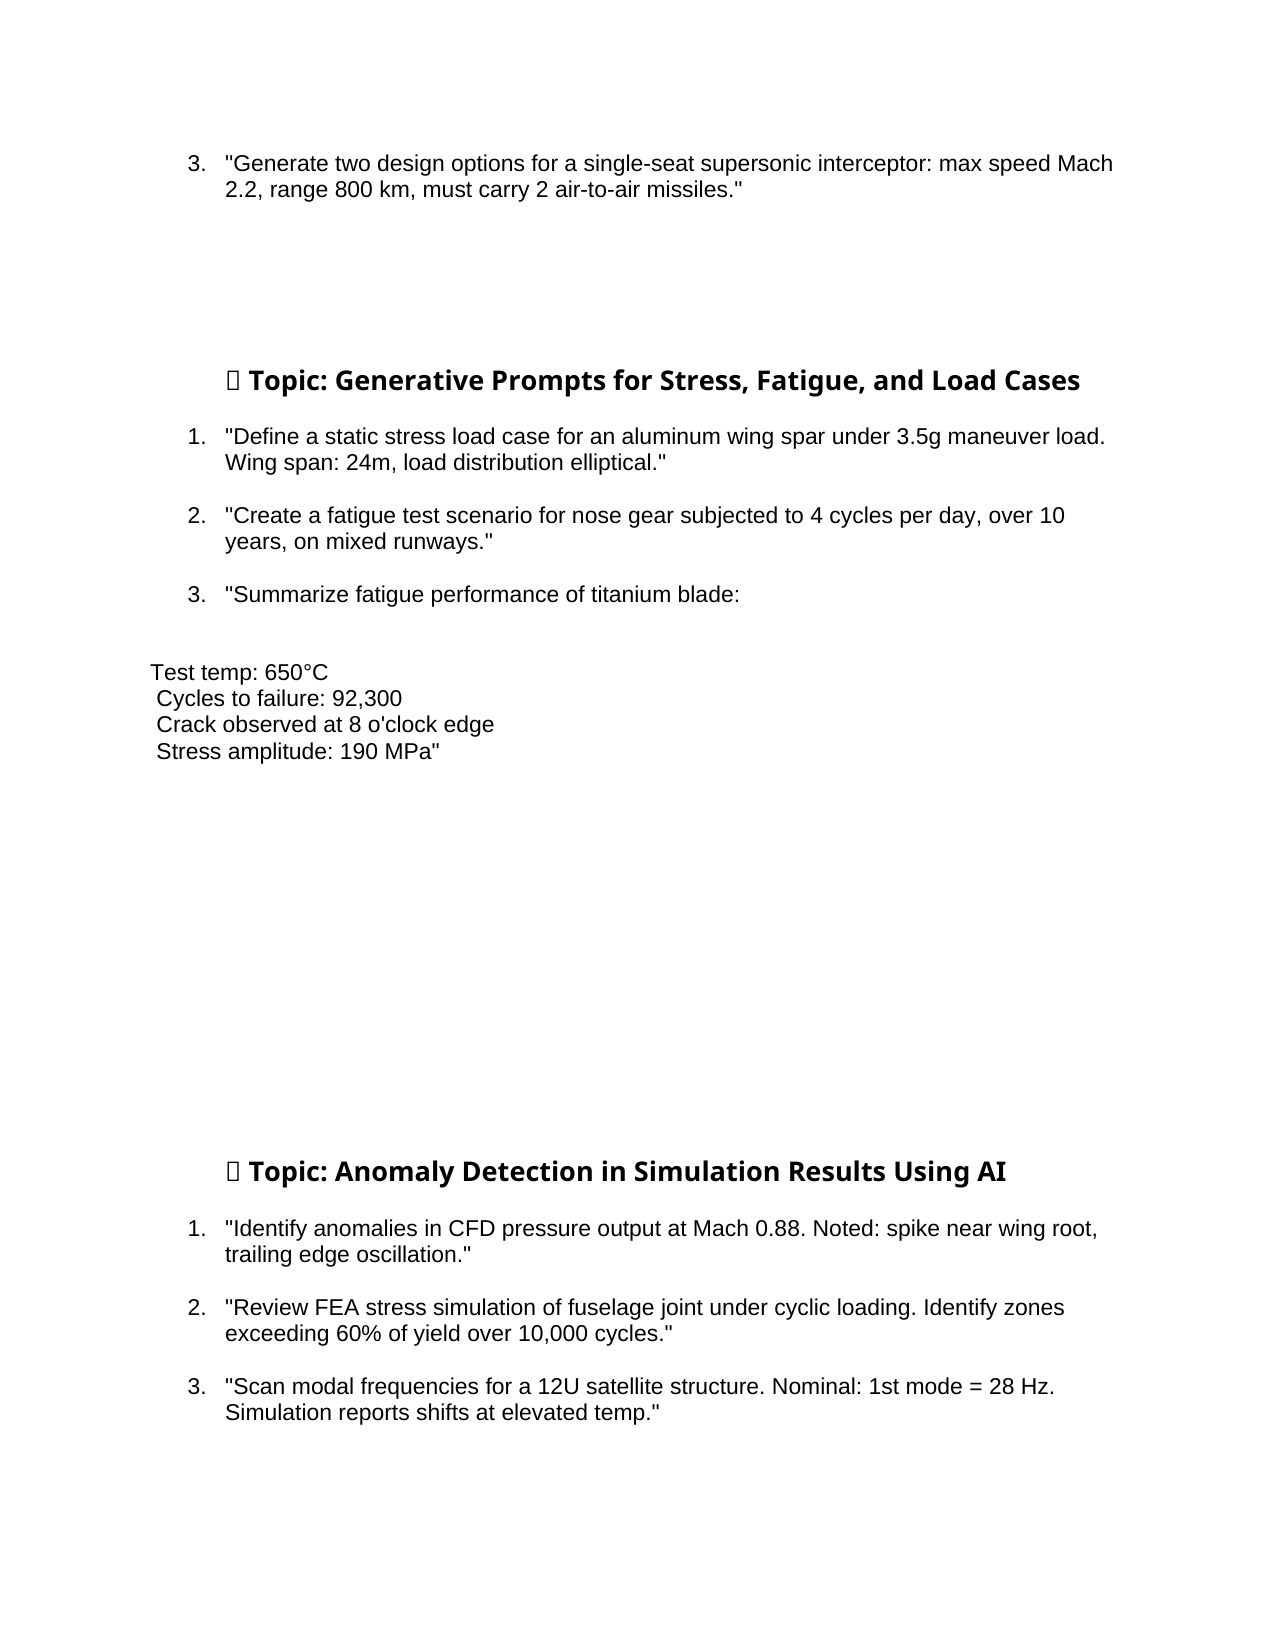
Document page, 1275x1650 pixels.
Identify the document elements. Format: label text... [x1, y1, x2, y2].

list "Define a static stress load case for an aluminum wing spar under 3.5g maneuver load. Wing span: 24m, load distribution elliptical." [187, 423, 1125, 502]
list "Scan modal frequencies for a 12U satellite structure. Nominal: 1st mode = 28 Hz. Simulation reports shifts at elevated temp." [187, 1373, 1125, 1425]
subtitle ✅ Topic: Anomaly Detection in Simulation Results Using AI [225, 1153, 1125, 1189]
list "Generate two design options for a single-seat supersonic interceptor: max speed Mach 2.2, range 800 km, must carry 2 air-to-air missiles." [187, 150, 1125, 229]
text Test temp: 650°C Cycles to failure: 92,300 Crack observed at 8 o'clock edge Stress amplitude: 190 MPa" [150, 659, 1125, 764]
list "Review FEA stress simulation of fuselage joint under cyclic loading. Identify zones exceeding 60% of yield over 10,000 cycles." [187, 1294, 1125, 1373]
list "Create a fatigue test scenario for nose gear subjected to 4 cycles per day, over 10 years, on mixed runways." [187, 502, 1125, 581]
subtitle ✅ Topic: Generative Prompts for Stress, Fatigue, and Load Cases [225, 361, 1125, 398]
list "Identify anomalies in CFD pressure output at Mach 0.88. Noted: spike near wing root, trailing edge oscillation." [187, 1214, 1125, 1294]
list "Summarize fatigue performance of titanium blade: [187, 581, 1125, 634]
